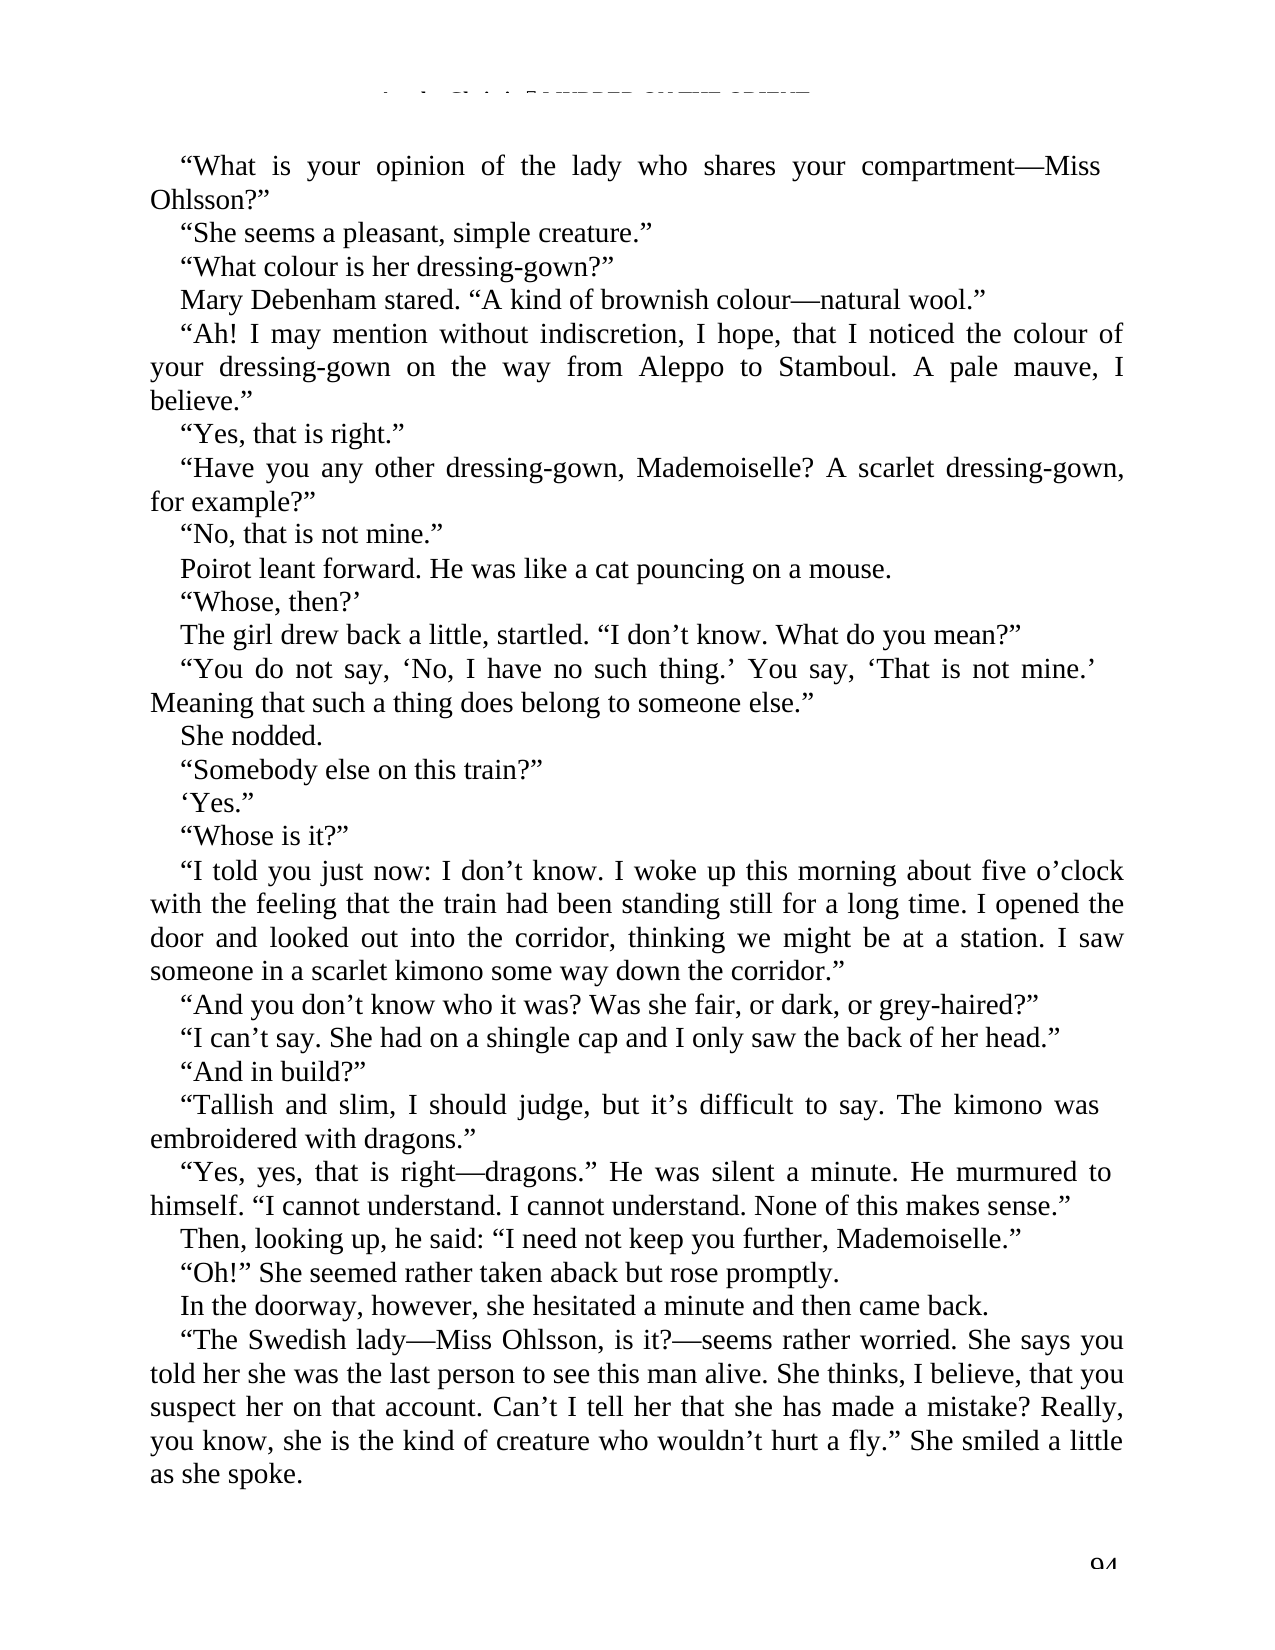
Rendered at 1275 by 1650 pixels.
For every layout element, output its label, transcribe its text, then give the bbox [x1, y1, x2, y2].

text “I told you just now: I don’t know. I woke up this morning about five o’clock with the feeling that the train had been standing still for a long time. I opened the door and looked out into the corridor, thinking we might be at a station. I saw someone in a scarlet kimono some way down the corridor.” [150, 853, 1125, 987]
text Poirot leant forward. He was like a cat pouncing on a mouse. “Whose, then?’ [180, 551, 918, 618]
text “Whose is it?” [180, 819, 1137, 852]
text “Yes, that is right.” [180, 417, 1137, 450]
text The girl drew back a little, startled. “I don’t know. What do you mean?” [180, 618, 1137, 651]
text “Ah! I may mention without indiscretion, I hope, that I noticed the colour of your dressing-gown on the way from Aleppo to Stamboul. A pale mauve, I believe.” [150, 316, 1125, 417]
text “Have you any other dressing-gown, Mademoiselle? A scarlet dressing-gown, for example?” [150, 450, 1125, 517]
text Then, looking up, he said: “I need not keep you further, Mademoiselle.” “Oh!” She seemed rather taken aback but rose promptly. [180, 1222, 1022, 1289]
text “Yes, yes, that is right—dragons.” He was silent a minute. He murmured to himself. “I cannot understand. I cannot understand. None of this makes sense.” [150, 1154, 1137, 1222]
text “No, that is not mine.” [180, 517, 1137, 551]
text “And you don’t know who it was? Was she fair, or dark, or grey-haired?” “I can’t say. She had on a shingle cap and I only saw the back of her head.” “And in build?” [180, 987, 1060, 1087]
text Mary Debenham stared. “A kind of brownish colour—natural wool.” [180, 282, 1137, 316]
text “The Swedish lady—Miss Ohlsson, is it?—seems rather worried. She says you told her she was the last person to see this man alive. She thinks, I believe, that you suspect her on that account. Can’t I tell her that she has made a mistake? Really, you know, she is the kind of creature who wouldn’t hurt a fly.” She smiled a little as she spoke. [150, 1322, 1125, 1490]
text She nodded. [180, 718, 1137, 752]
text “She seems a pleasant, simple creature.” “What colour is her dressing-gown?” [180, 215, 662, 282]
text “What is your opinion of the lady who shares your compartment—Miss Ohlsson?” [150, 148, 1137, 215]
text “You do not say, ‘No, I have no such thing.’ You say, ‘That is not mine.’ Meaning that such a thing does belong to someone else.” [150, 651, 1137, 718]
text In the doorway, however, she hesitated a minute and then came back. [180, 1289, 1137, 1322]
text “Tallish and slim, I should judge, but it’s difficult to say. The kimono was embroidered with dragons.” [150, 1087, 1137, 1154]
text “Somebody else on this train?” ‘Yes.” [180, 752, 606, 819]
